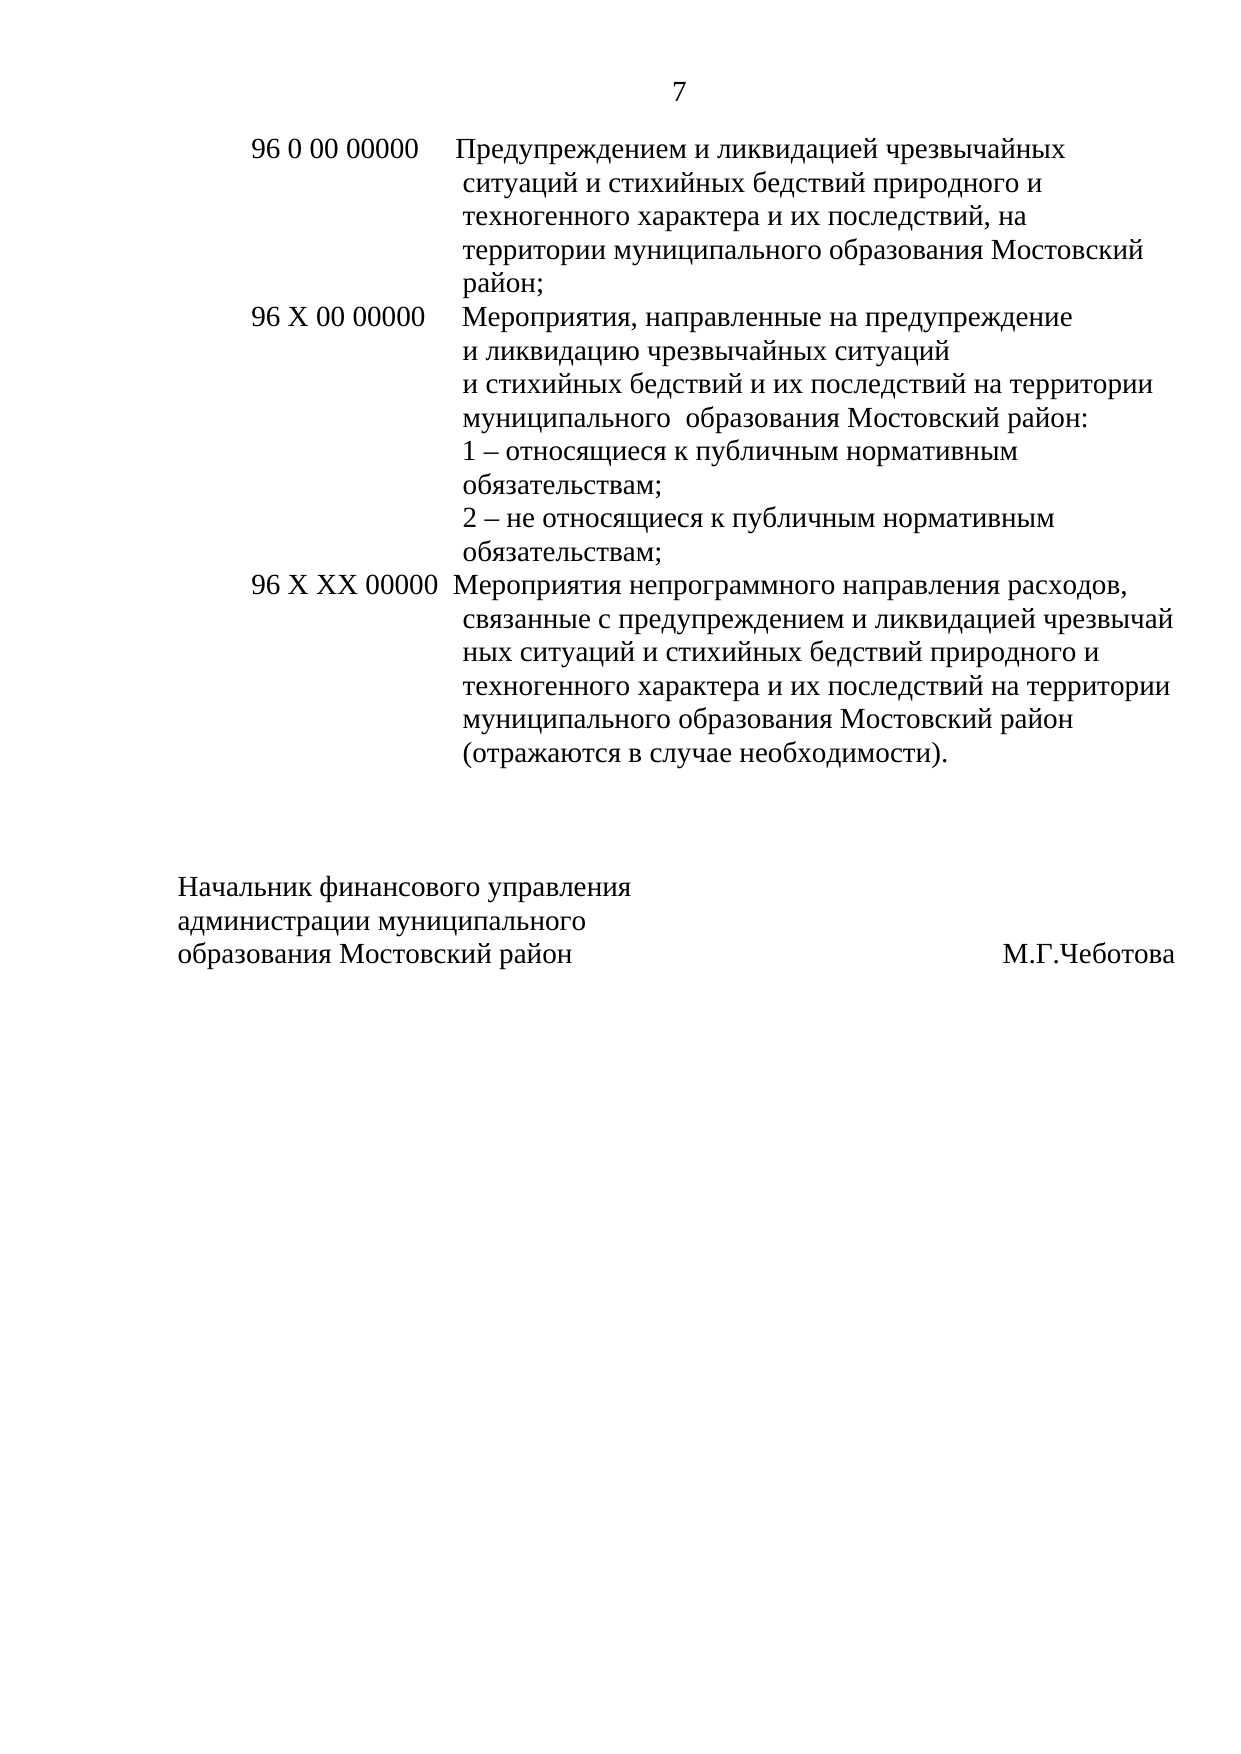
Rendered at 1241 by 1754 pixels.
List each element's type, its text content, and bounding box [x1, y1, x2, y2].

text муниципального образования Мостовский район [177, 702, 1181, 735]
text техногенного характера и их последствий на территории [177, 668, 1181, 702]
text 96 X 00 00000 Мероприятия, направленные на предупреждение [177, 299, 1181, 333]
text ных ситуаций и стихийных бедствий природного и [177, 634, 1181, 668]
text образования Мостовский район М.Г.Чеботова [177, 936, 1181, 970]
text связанные с предупреждением и ликвидацией чрезвычай [177, 601, 1181, 634]
text район; [177, 266, 1181, 299]
text ситуаций и стихийных бедствий природного и [177, 165, 1181, 198]
text и стихийных бедствий и их последствий на территории [177, 366, 1181, 400]
text муниципального образования Мостовский район: [177, 400, 1181, 433]
text (отражаются в случае необходимости). [177, 735, 1181, 769]
text 96 X XX 00000 Мероприятия непрограммного направления расходов, [177, 567, 1181, 601]
text и ликвидацию чрезвычайных ситуаций [177, 333, 1181, 366]
text 2 – не относящиеся к публичным нормативным [177, 500, 1181, 534]
text администрации муниципального [177, 903, 1181, 936]
text обязательствам; [177, 534, 1181, 567]
text обязательствам; [177, 467, 1181, 500]
text техногенного характера и их последствий, на [177, 198, 1181, 232]
text Начальник финансового управления [177, 869, 1181, 903]
text 1 – относящиеся к публичным нормативным [177, 433, 1181, 467]
text территории муниципального образования Мостовский [177, 232, 1181, 266]
text 96 0 00 00000 Предупреждением и ликвидацией чрезвычайных [177, 131, 1181, 165]
